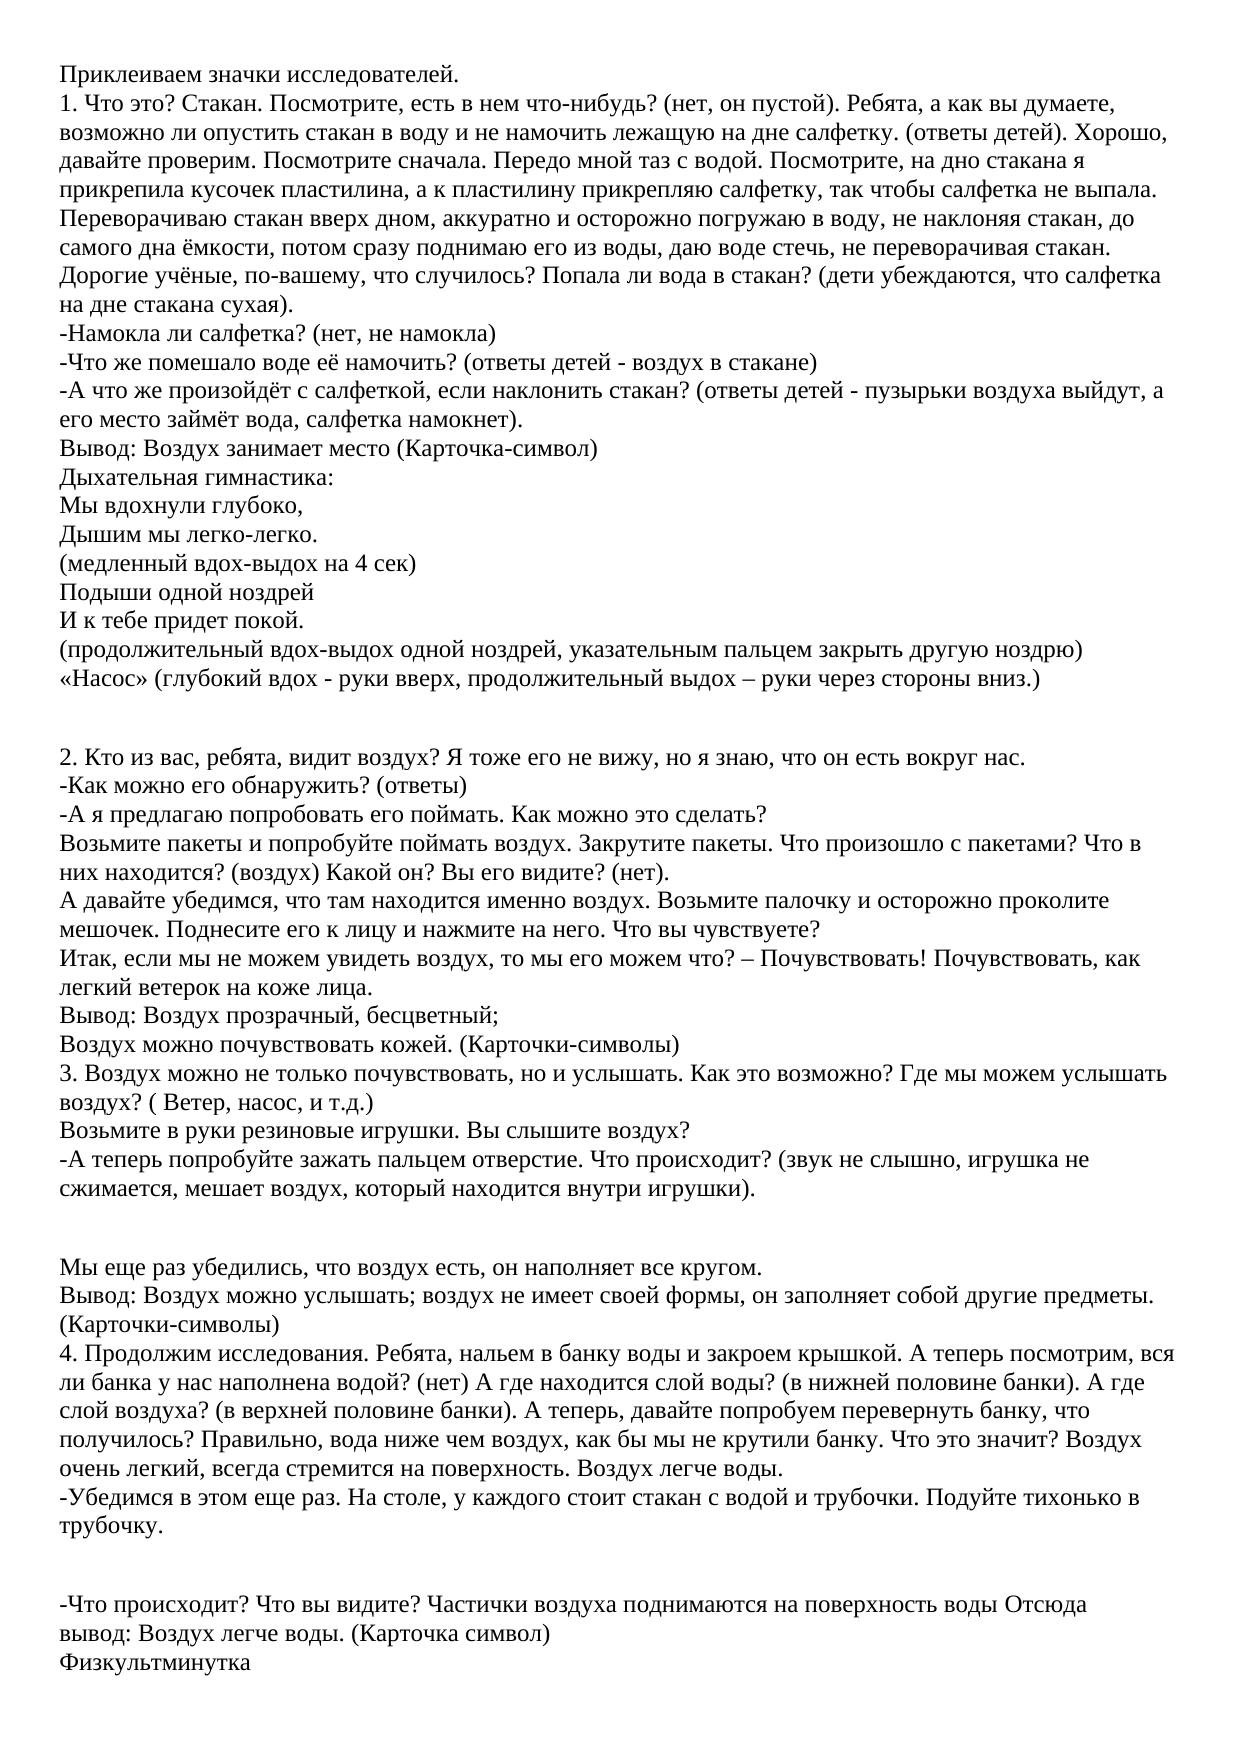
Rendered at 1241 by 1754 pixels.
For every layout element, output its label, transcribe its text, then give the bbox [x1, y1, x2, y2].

text Мы еще раз убедились, что воздух есть, он наполняет все кругом. Вывод: Воздух можно услышать; воздух не имеет своей формы, он заполняет собой другие предметы. (Карточки-символы) 4. Продолжим исследования. Ребята, нальем в банку воды и закроем крышкой. А теперь посмотрим, вся ли банка у нас наполнена водой? (нет) А где находится слой воды? (в нижней половине банки). А где слой воздуха? (в верхней половине банки). А теперь, давайте попробуем перевернуть банку, что получилось? Правильно, вода ниже чем воздух, как бы мы не крутили банку. Что это значит? Воздух очень легкий, всегда стремится на поверхность. Воздух легче воды. -Убедимся в этом еще раз. На столе, у каждого стоит стакан с водой и трубочки. Подуйте тихонько в трубочку. [59, 1202, 1181, 1539]
text Дорогие учёные, по-вашему, что случилось? Попала ли вода в стакан? (дети убеждаются, что салфетка на дне стакана сухая). -Намокла ли салфетка? (нет, не намокла) -Что же помешало воде её намочить? (ответы детей - воздух в стакане) -А что же произойдёт с салфеткой, если наклонить стакан? (ответы детей - пузырьки воздуха выйдут, а его место займёт вода, салфетка намокнет). Вывод: Воздух занимает место (Карточка-символ) Дыхательная гимнастика: Мы вдохнули глубоко, Дышим мы легко-легко. (медленный вдох-выдох на 4 сек) Подыши одной ноздрей И к тебе придет покой. (продолжительный вдох-выдох одной ноздрей, указательным пальцем закрыть другую ноздрю) «Насос» (глубокий вдох - руки вверх, продолжительный выдох – руки через стороны вниз.) 2. Кто из вас, ребята, видит воздух? Я тоже его не вижу, но я знаю, что он есть вокруг нас. -Как можно его обнаружить? (ответы) -А я предлагаю попробовать его поймать. Как можно это сделать? Возьмите пакеты и попробуйте поймать воздух. Закрутите пакеты. Что произошло с пакетами? Что в них находится? (воздух) Какой он? Вы его видите? (нет). А давайте убедимся, что там находится именно воздух. Возьмите палочку и осторожно проколите мешочек. Поднесите его к лицу и нажмите на него. Что вы чувствуете? Итак, если мы не можем увидеть воздух, то мы его можем что? – Почувствовать! Почувствовать, как легкий ветерок на коже лица. Вывод: Воздух прозрачный, бесцветный; Воздух можно почувствовать кожей. (Карточки-символы) 3. Воздух можно не только почувствовать, но и услышать. Как это возможно? Где мы можем услышать воздух? ( Ветер, насос, и т.д.) Возьмите в руки резиновые игрушки. Вы слышите воздух? -А теперь попробуйте зажать пальцем отверстие. Что происходит? (звук не слышно, игрушка не сжимается, мешает воздух, который находится внутри игрушки). [59, 260, 1181, 1202]
